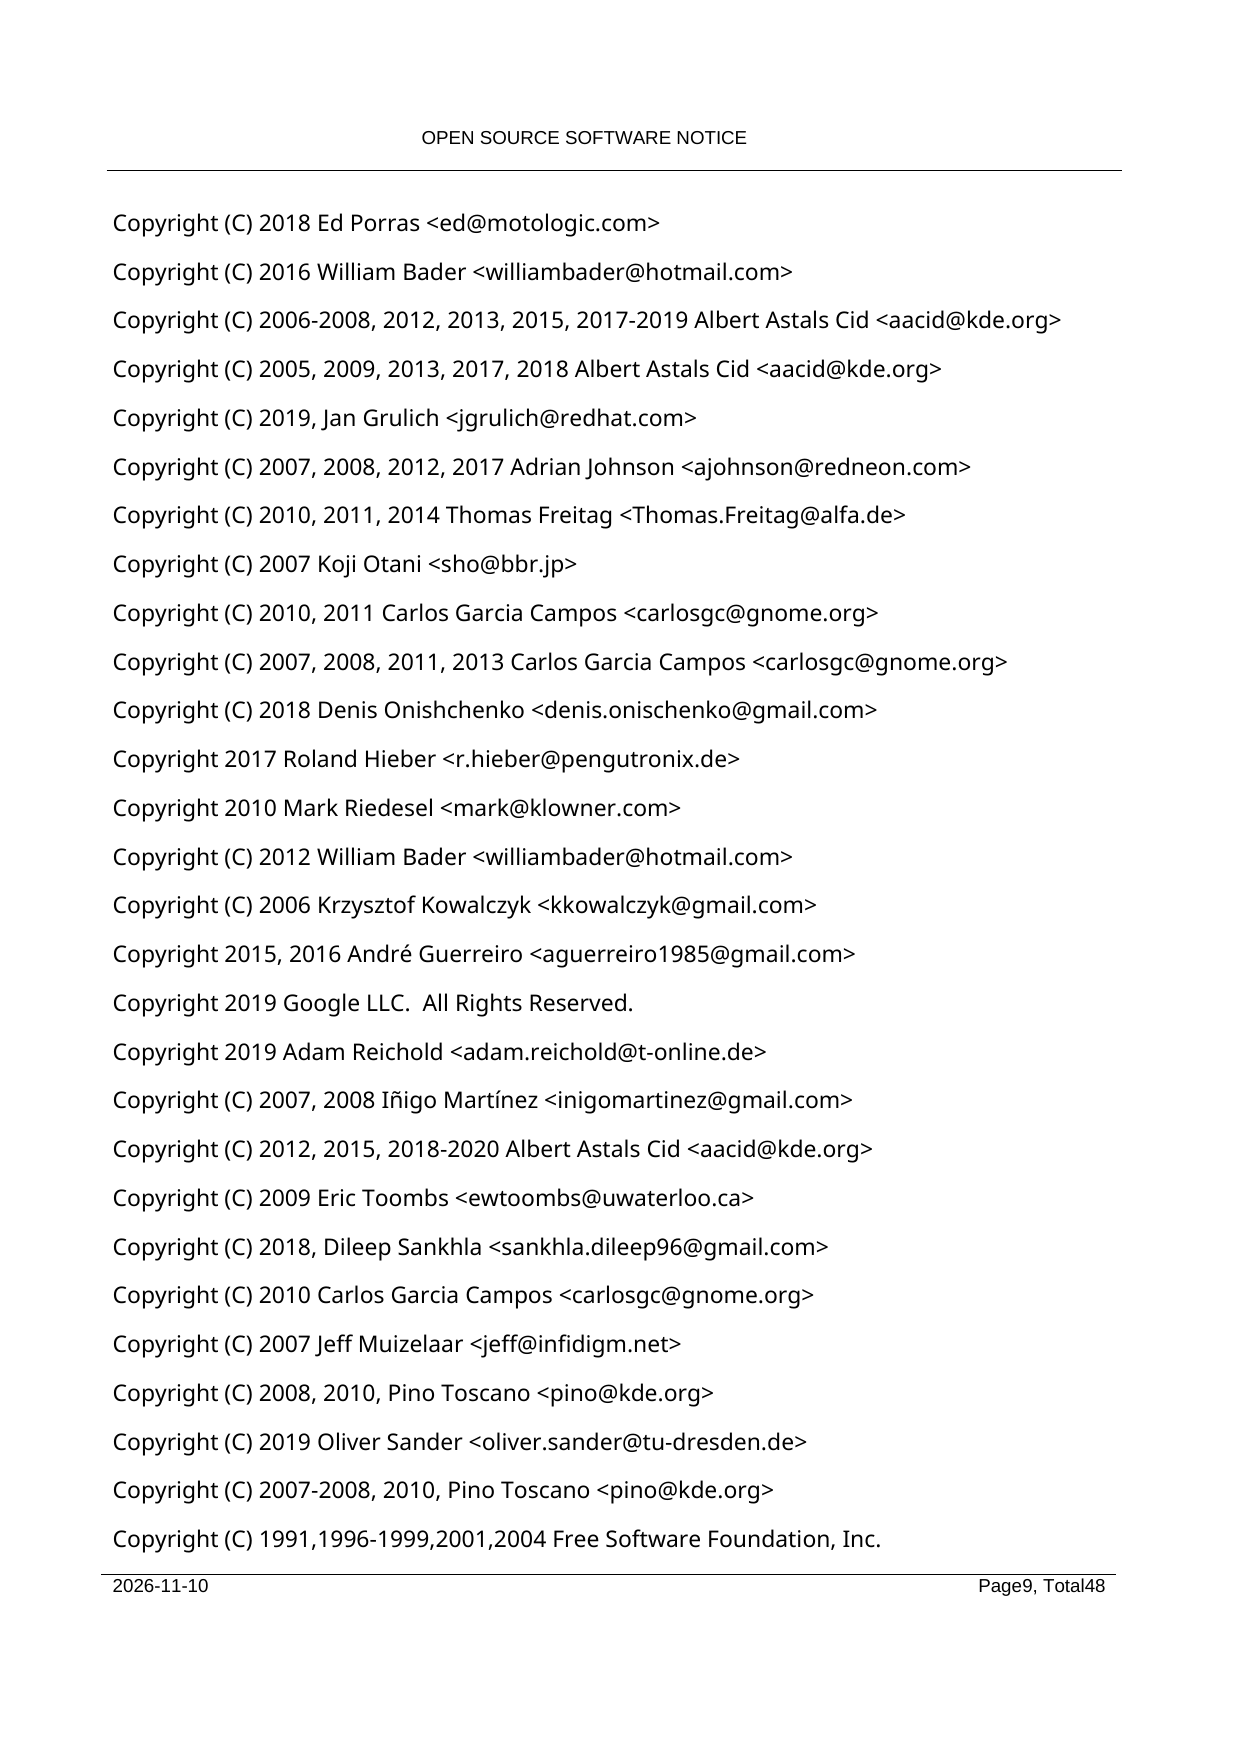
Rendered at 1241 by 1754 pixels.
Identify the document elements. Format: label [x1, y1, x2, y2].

text [112, 206, 1128, 1555]
